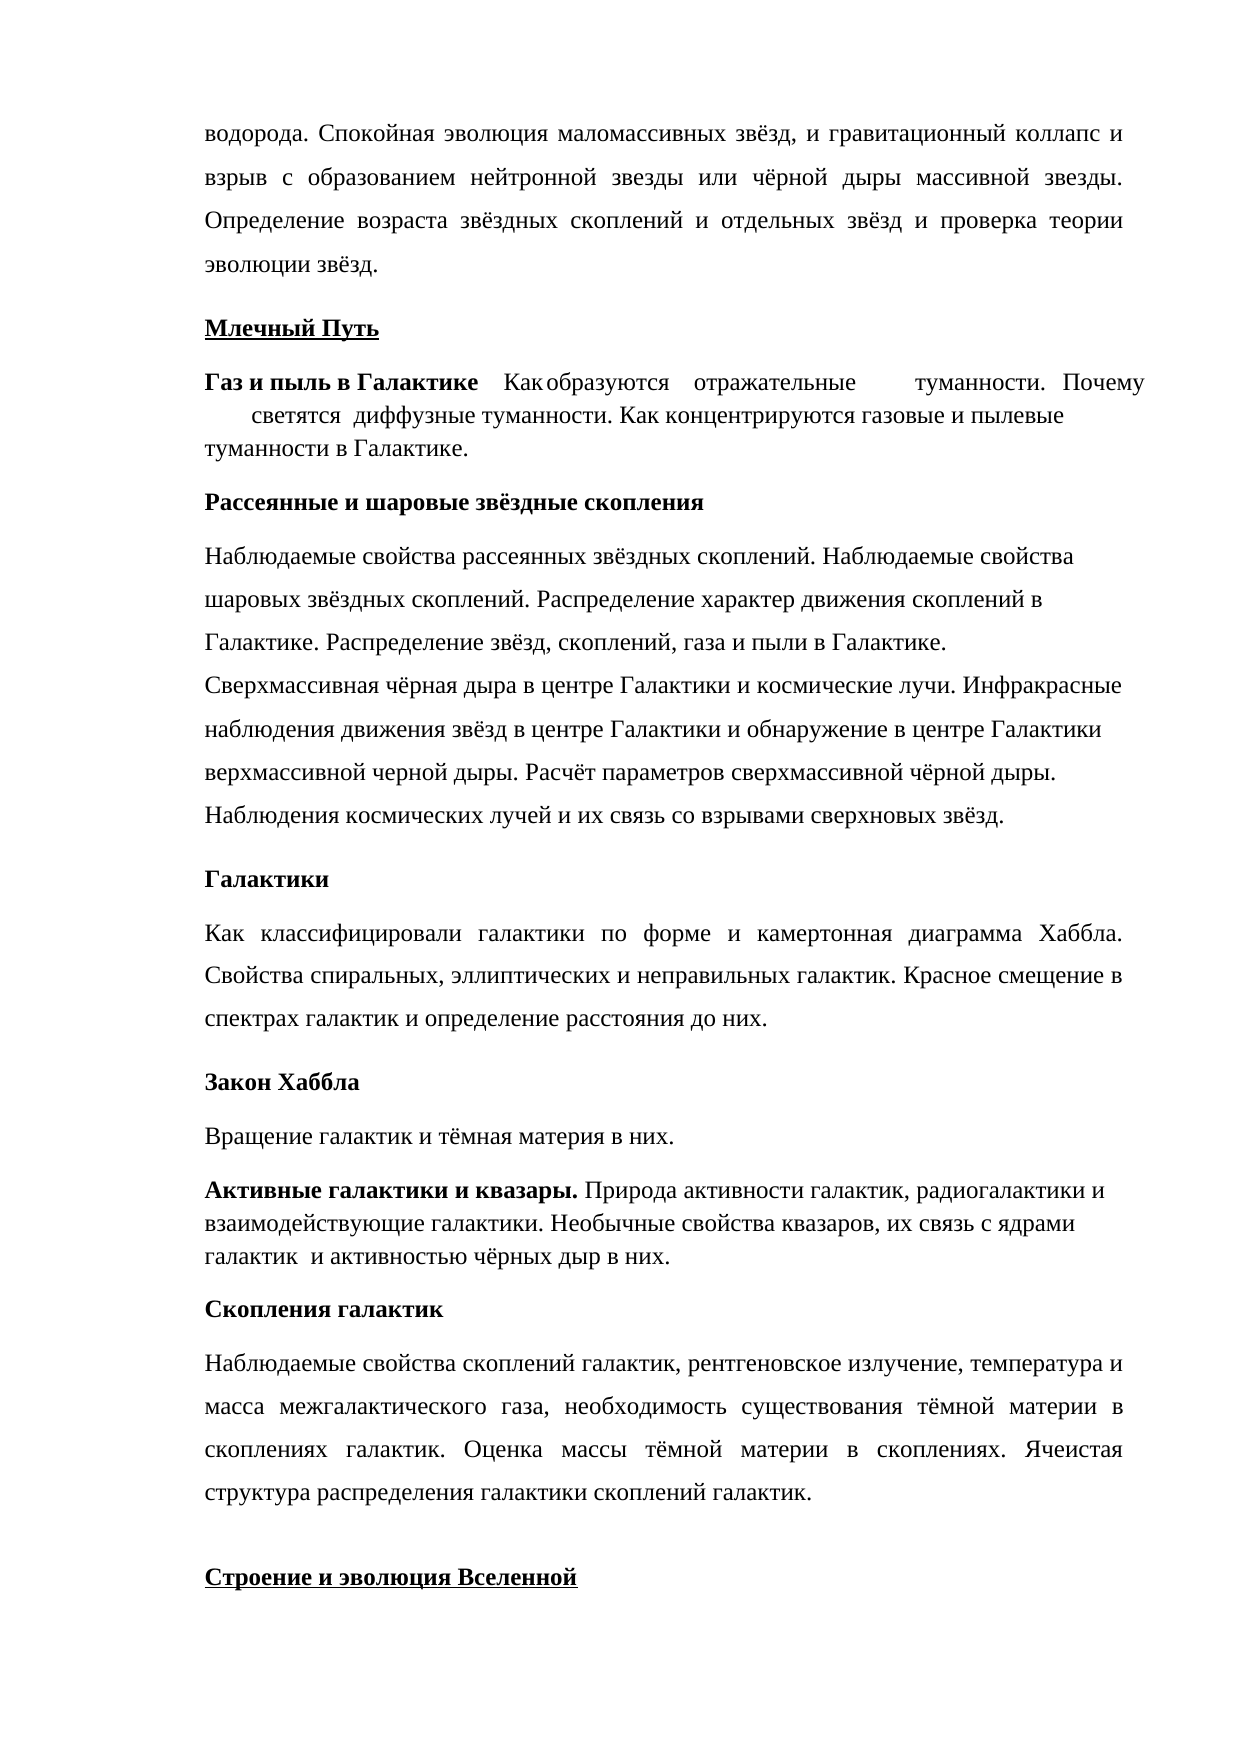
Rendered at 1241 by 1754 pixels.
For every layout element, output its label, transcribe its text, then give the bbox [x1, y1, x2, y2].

text Галактики [204, 864, 1152, 893]
text Активные галактики и квазары. Природа активности галактик, радиогалактики и взаимодействующие галактики. Необычные свойства квазаров, их связь с ядрами галактик и активностью чёрных дыр в них. [204, 1175, 1152, 1269]
text Закон Хаббла [204, 1067, 1152, 1096]
text Вращение галактик и тёмная материя в них. [204, 1121, 1152, 1149]
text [204, 118, 1124, 278]
text Наблюдаемые свойства рассеянных звёздных скоплений. Наблюдаемые свойства шаровых звёздных скоплений. Распределение характер движения скоплений в Галактике. Распределение звёзд, скоплений, газа и пыли в Галактике. Сверхмассивная чёрная дыра в центре Галактики и космические лучи. Инфракрасные наблюдения движения звёзд в центре Галактики и обнаружение в центре Галактики верхмассивной черной дыры. Расчёт параметров сверхмассивной чёрной дыры. Наблюдения космических лучей и их связь со взрывами сверхновых звёзд. [204, 541, 1124, 829]
text Скопления галактик [204, 1294, 1152, 1323]
text Газ и пыль в Галактике Как образуются отражательные туманности. Почему светятся диффузные туманности. Как концентрируются газовые и пылевые туманности в Галактике. [204, 367, 1152, 462]
text Как классифицировали галактики по форме и камертонная диаграмма Хаббла. Свойства спиральных, эллиптических и неправильных галактик. Красное смещение в спектрах галактик и определение расстояния до них. [204, 918, 1124, 1032]
text Рассеянные и шаровые звёздные скопления [204, 487, 1152, 516]
text Строение и эволюция Вселенной [204, 1562, 1152, 1591]
text Млечный Путь [204, 313, 1152, 342]
text Наблюдаемые свойства скоплений галактик, рентгеновское излучение, температура и масса межгалактического газа, необходимость существования тёмной материи в скоплениях галактик. Оценка массы тёмной материи в скоплениях. Ячеистая структура распределения галактики скоплений галактик. [204, 1348, 1124, 1506]
